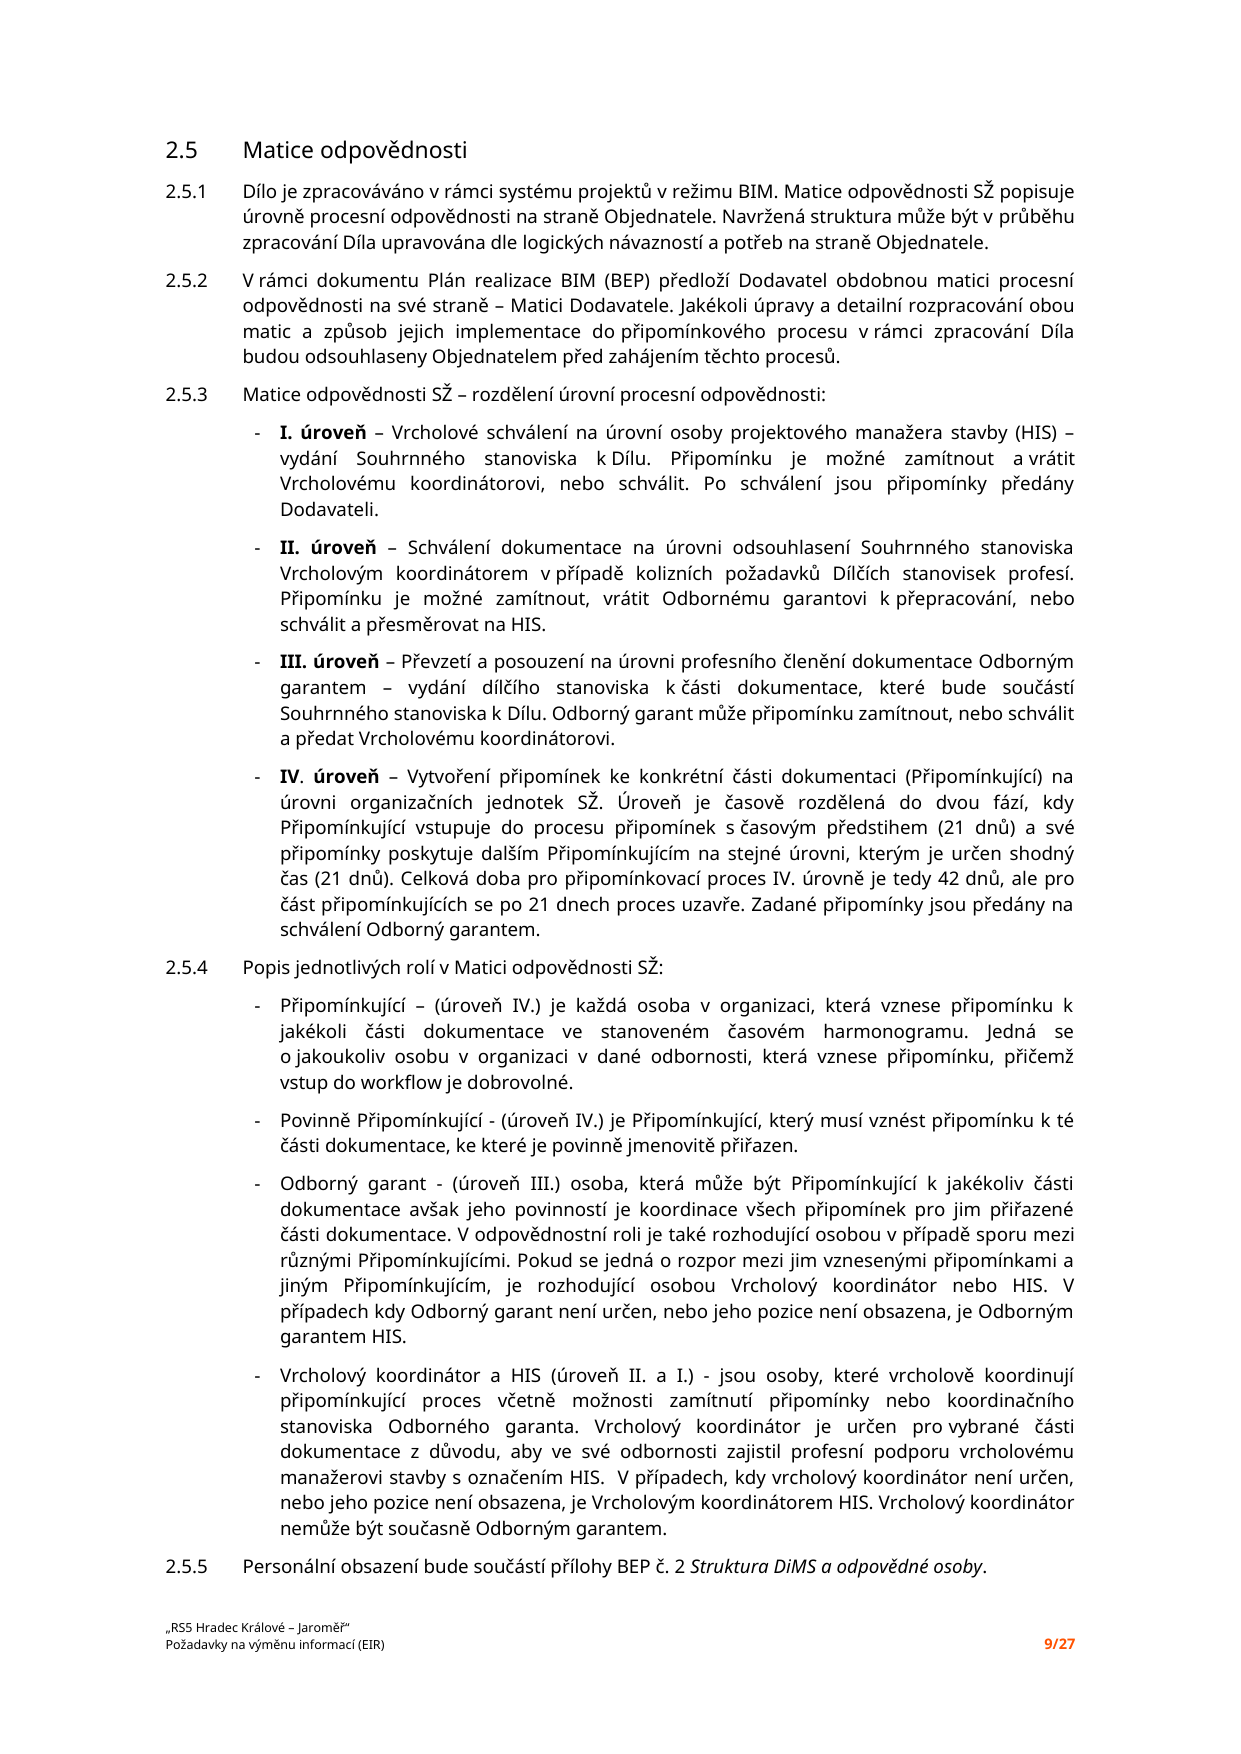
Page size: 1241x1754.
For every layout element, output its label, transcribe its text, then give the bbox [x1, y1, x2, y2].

text Dílo je zpracováváno v rámci systému projektů v režimu BIM. Matice odpovědnosti SŽ popisuje úrovně procesní odpovědnosti na straně Objednatele. Navržená struktura může být v průběhu zpracování Díla upravována dle logických návazností a potřeb na straně Objednatele. [165, 178, 1075, 254]
list Odborný garant - (úroveň III.) osoba, která může být Připomínkující k jakékoliv části dokumentace avšak jeho povinností je koordinace všech připomínek pro jim přiřazené části dokumentace. V odpovědnostní roli je také rozhodující osobou v případě sporu mezi různými Připomínkujícími. Pokud se jedná o rozpor mezi jim vznesenými připomínkami a jiným Připomínkujícím, je rozhodující osobou Vrcholový koordinátor nebo HIS. V případech kdy Odborný garant není určen, nebo jeho pozice není obsazena, je Odborným garantem HIS. [254, 1171, 1075, 1349]
text V rámci dokumentu Plán realizace BIM (BEP) předloží Dodavatel obdobnou matici procesní odpovědnosti na své straně – Matici Dodavatele. Jakékoli úpravy a detailní rozpracování obou matic a způsob jejich implementace do připomínkového procesu v rámci zpracování Díla budou odsouhlaseny Objednatelem před zahájením těchto procesů. [165, 267, 1075, 369]
list III. úroveň – Převzetí a posouzení na úrovni profesního členění dokumentace Odborným garantem – vydání dílčího stanoviska k části dokumentace, které bude součástí Souhrnného stanoviska k Dílu. Odborný garant může připomínku zamítnout, nebo schválit a předat Vrcholovému koordinátorovi. [254, 649, 1075, 751]
list IV. úroveň – Vytvoření připomínek ke konkrétní části dokumentaci (Připomínkující) na úrovni organizačních jednotek SŽ. Úroveň je časově rozdělená do dvou fází, kdy Připomínkující vstupuje do procesu připomínek s časovým předstihem (21 dnů) a své připomínky poskytuje dalším Připomínkujícím na stejné úrovni, kterým je určen shodný čas (21 dnů). Celková doba pro připomínkovací proces IV. úrovně je tedy 42 dnů, ale pro část připomínkujících se po 21 dnech proces uzavře. Zadané připomínky jsou předány na schválení Odborný garantem. [254, 763, 1075, 942]
text Matice odpovědnosti SŽ – rozdělení úrovní procesní odpovědnosti: [165, 382, 1075, 407]
list Připomínkující – (úroveň IV.) je každá osoba v organizaci, která vznese připomínku k jakékoli části dokumentace ve stanoveném časovém harmonogramu. Jedná se o jakoukoliv osobu v organizaci v dané odbornosti, která vznese připomínku, přičemž vstup do workflow je dobrovolné. [254, 993, 1075, 1095]
list Vrcholový koordinátor a HIS (úroveň II. a I.) - jsou osoby, které vrcholově koordinují připomínkující proces včetně možnosti zamítnutí připomínky nebo koordinačního stanoviska Odborného garanta. Vrcholový koordinátor je určen pro vybrané části dokumentace z důvodu, aby ve své odbornosti zajistil profesní podporu vrcholovému manažerovi stavby s označením HIS. V případech, kdy vrcholový koordinátor není určen, nebo jeho pozice není obsazena, je Vrcholovým koordinátorem HIS. Vrcholový koordinátor nemůže být současně Odborným garantem. [254, 1362, 1075, 1541]
list II. úroveň – Schválení dokumentace na úrovni odsouhlasení Souhrnného stanoviska Vrcholovým koordinátorem v případě kolizních požadavků Dílčích stanovisek profesí. Připomínku je možné zamítnout, vrátit Odbornému garantovi k přepracování, nebo schválit a přesměrovat na HIS. [254, 534, 1075, 636]
list I. úroveň – Vrcholové schválení na úrovní osoby projektového manažera stavby (HIS) – vydání Souhrnného stanoviska k Dílu. Připomínku je možné zamítnout a vrátit Vrcholovému koordinátorovi, nebo schválit. Po schválení jsou připomínky předány Dodavateli. [254, 420, 1075, 522]
text Matice odpovědnosti [165, 134, 1075, 166]
text Popis jednotlivých rolí v Matici odpovědnosti SŽ: [165, 954, 1075, 980]
text Personální obsazení bude součástí přílohy BEP č. 2 Struktura DiMS a odpovědné osoby. [165, 1553, 1075, 1578]
list Povinně Připomínkující - (úroveň IV.) je Připomínkující, který musí vznést připomínku k té části dokumentace, ke které je povinně jmenovitě přiřazen. [254, 1107, 1075, 1158]
